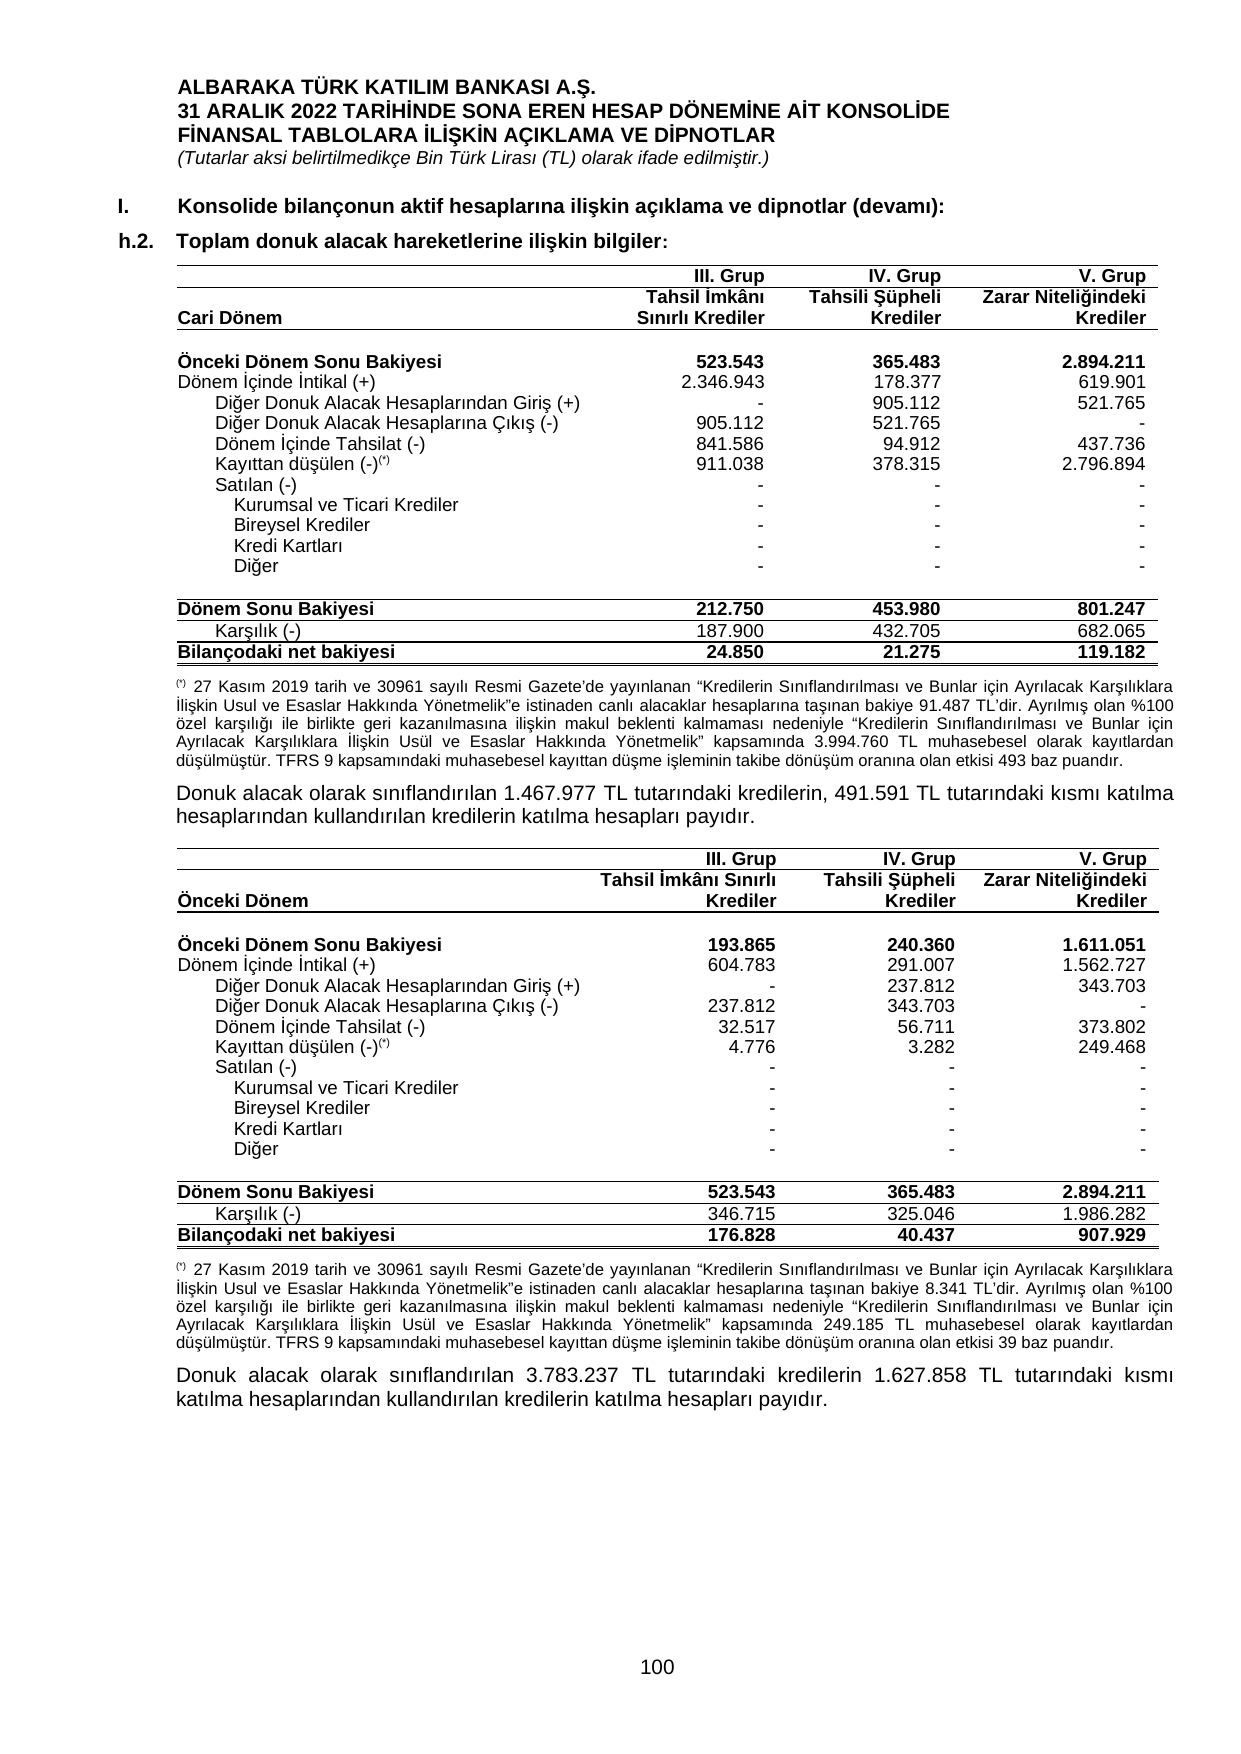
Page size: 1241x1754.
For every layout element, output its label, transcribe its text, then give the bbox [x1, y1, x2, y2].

text Donuk alacak olarak sınıflandırılan 3.783.237 TL tutarındaki kredilerin 1.627.858 TL tutarındaki kısmı katılma hesaplarından kullandırılan kredilerin katılma hesapları payıdır. [176, 1365, 1175, 1410]
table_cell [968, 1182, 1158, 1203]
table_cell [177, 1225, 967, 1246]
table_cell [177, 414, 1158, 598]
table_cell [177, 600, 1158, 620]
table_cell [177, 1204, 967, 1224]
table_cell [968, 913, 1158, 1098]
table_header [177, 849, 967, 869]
text (*) 27 Kasım 2019 tarih ve 30961 sayılı Resmi Gazete’de yayınlanan “Kredilerin Sınıflandırılması ve Bunlar için Ayrılacak Karşılıklara İlişkin Usul ve Esaslar Hakkında Yönetmelik”e istinaden canlı alacaklar hesaplarına taşınan bakiye 91.487 TL’dir. Ayrılmış olan %100 özel karşılığı ile birlikte geri kazanılmasına ilişkin makul beklenti kalmaması nedeniyle “Kredilerin Sınıflandırılması ve Bunlar için Ayrılacak Karşılıklara İlişkin Usül ve Esaslar Hakkında Yönetmelik” kapsamında 3.994.760 TL muhasebesel olarak kayıtlardan düşülmüştür. TFRS 9 kapsamındaki muhasebesel kayıttan düşme işleminin takibe dönüşüm oranına olan etkisi 493 baz puandır. [176, 678, 1175, 769]
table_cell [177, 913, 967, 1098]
text Donuk alacak olarak sınıflandırılan 1.467.977 TL tutarındaki kredilerin, 491.591 TL tutarındaki kısmı katılma hesaplarından kullandırılan kredilerin katılma hesapları payıdır. [176, 782, 1175, 827]
text I. Konsolide bilançonun aktif hesaplarına ilişkin açıklama ve dipnotlar (devamı): [117, 193, 1137, 217]
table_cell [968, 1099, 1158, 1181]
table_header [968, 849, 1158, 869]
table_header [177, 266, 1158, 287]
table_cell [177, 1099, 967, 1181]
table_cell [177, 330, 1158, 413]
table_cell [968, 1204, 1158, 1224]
text h.2. Toplam donuk alacak hareketlerine ilişkin bilgiler: [118, 230, 1137, 253]
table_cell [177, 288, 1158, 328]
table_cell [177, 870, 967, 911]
text (*) 27 Kasım 2019 tarih ve 30961 sayılı Resmi Gazete’de yayınlanan “Kredilerin Sınıflandırılması ve Bunlar için Ayrılacak Karşılıklara İlişkin Usul ve Esaslar Hakkında Yönetmelik”e istinaden canlı alacaklar hesaplarına taşınan bakiye 8.341 TL’dir. Ayrılmış olan %100 özel karşılığı ile birlikte geri kazanılmasına ilişkin makul beklenti kalmaması nedeniyle “Kredilerin Sınıflandırılması ve Bunlar için Ayrılacak Karşılıklara İlişkin Usül ve Esaslar Hakkında Yönetmelik” kapsamında 249.185 TL muhasebesel olarak kayıtlardan düşülmüştür. TFRS 9 kapsamındaki muhasebesel kayıttan düşme işleminin takibe dönüşüm oranına olan etkisi 39 baz puandır. [176, 1261, 1175, 1352]
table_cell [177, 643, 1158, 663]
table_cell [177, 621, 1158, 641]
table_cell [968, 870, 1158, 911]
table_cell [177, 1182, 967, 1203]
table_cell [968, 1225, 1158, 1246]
